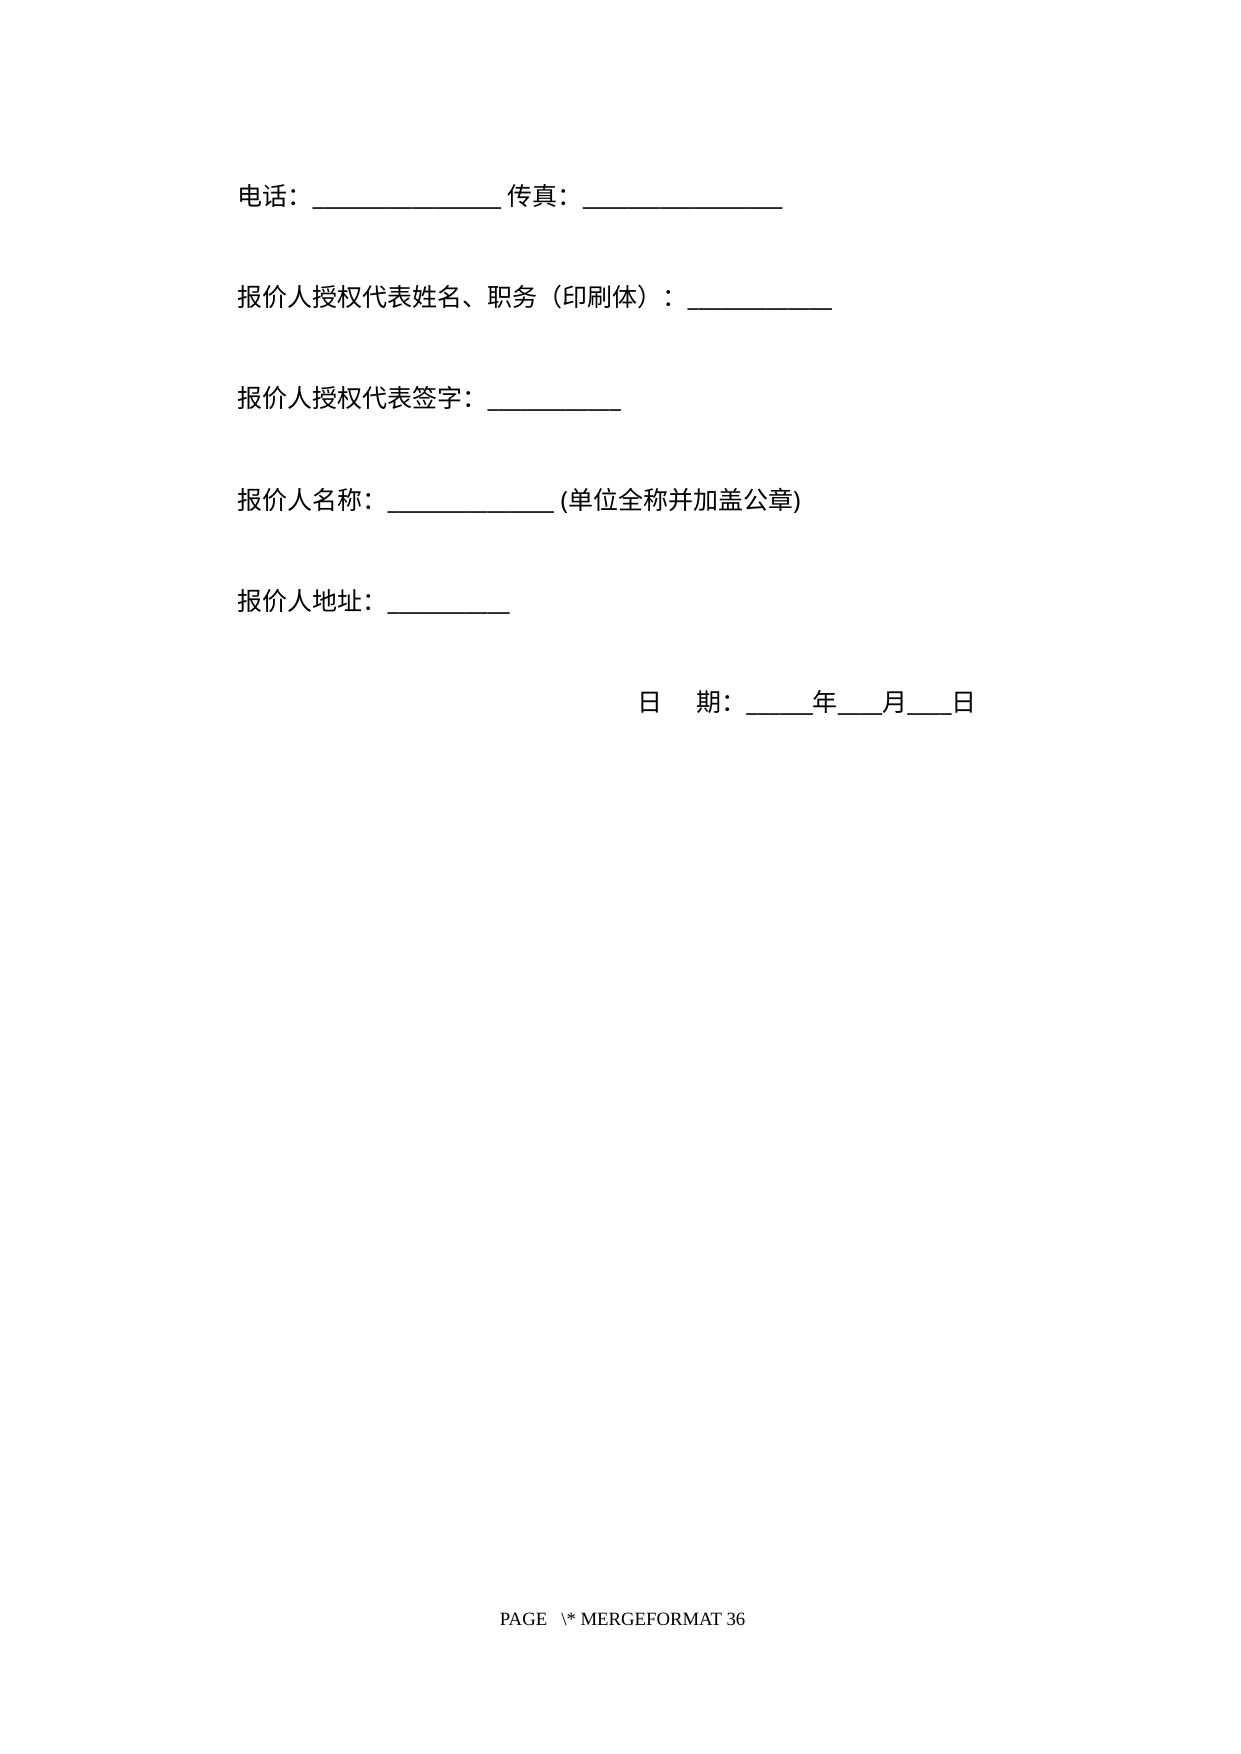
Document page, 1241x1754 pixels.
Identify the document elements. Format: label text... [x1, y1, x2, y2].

text 报价人名称：_______________ (单位全称并加盖公章) [187, 466, 1053, 531]
text 报价人授权代表姓名、职务（印刷体）：_____________ [187, 263, 1053, 328]
text 日 期：______年____月____日 [187, 668, 1053, 733]
text 报价人地址：___________ [187, 567, 1053, 632]
text 报价人授权代表签字：____________ [187, 364, 1053, 429]
text 电话：_________________ 传真：__________________ [187, 162, 1053, 227]
